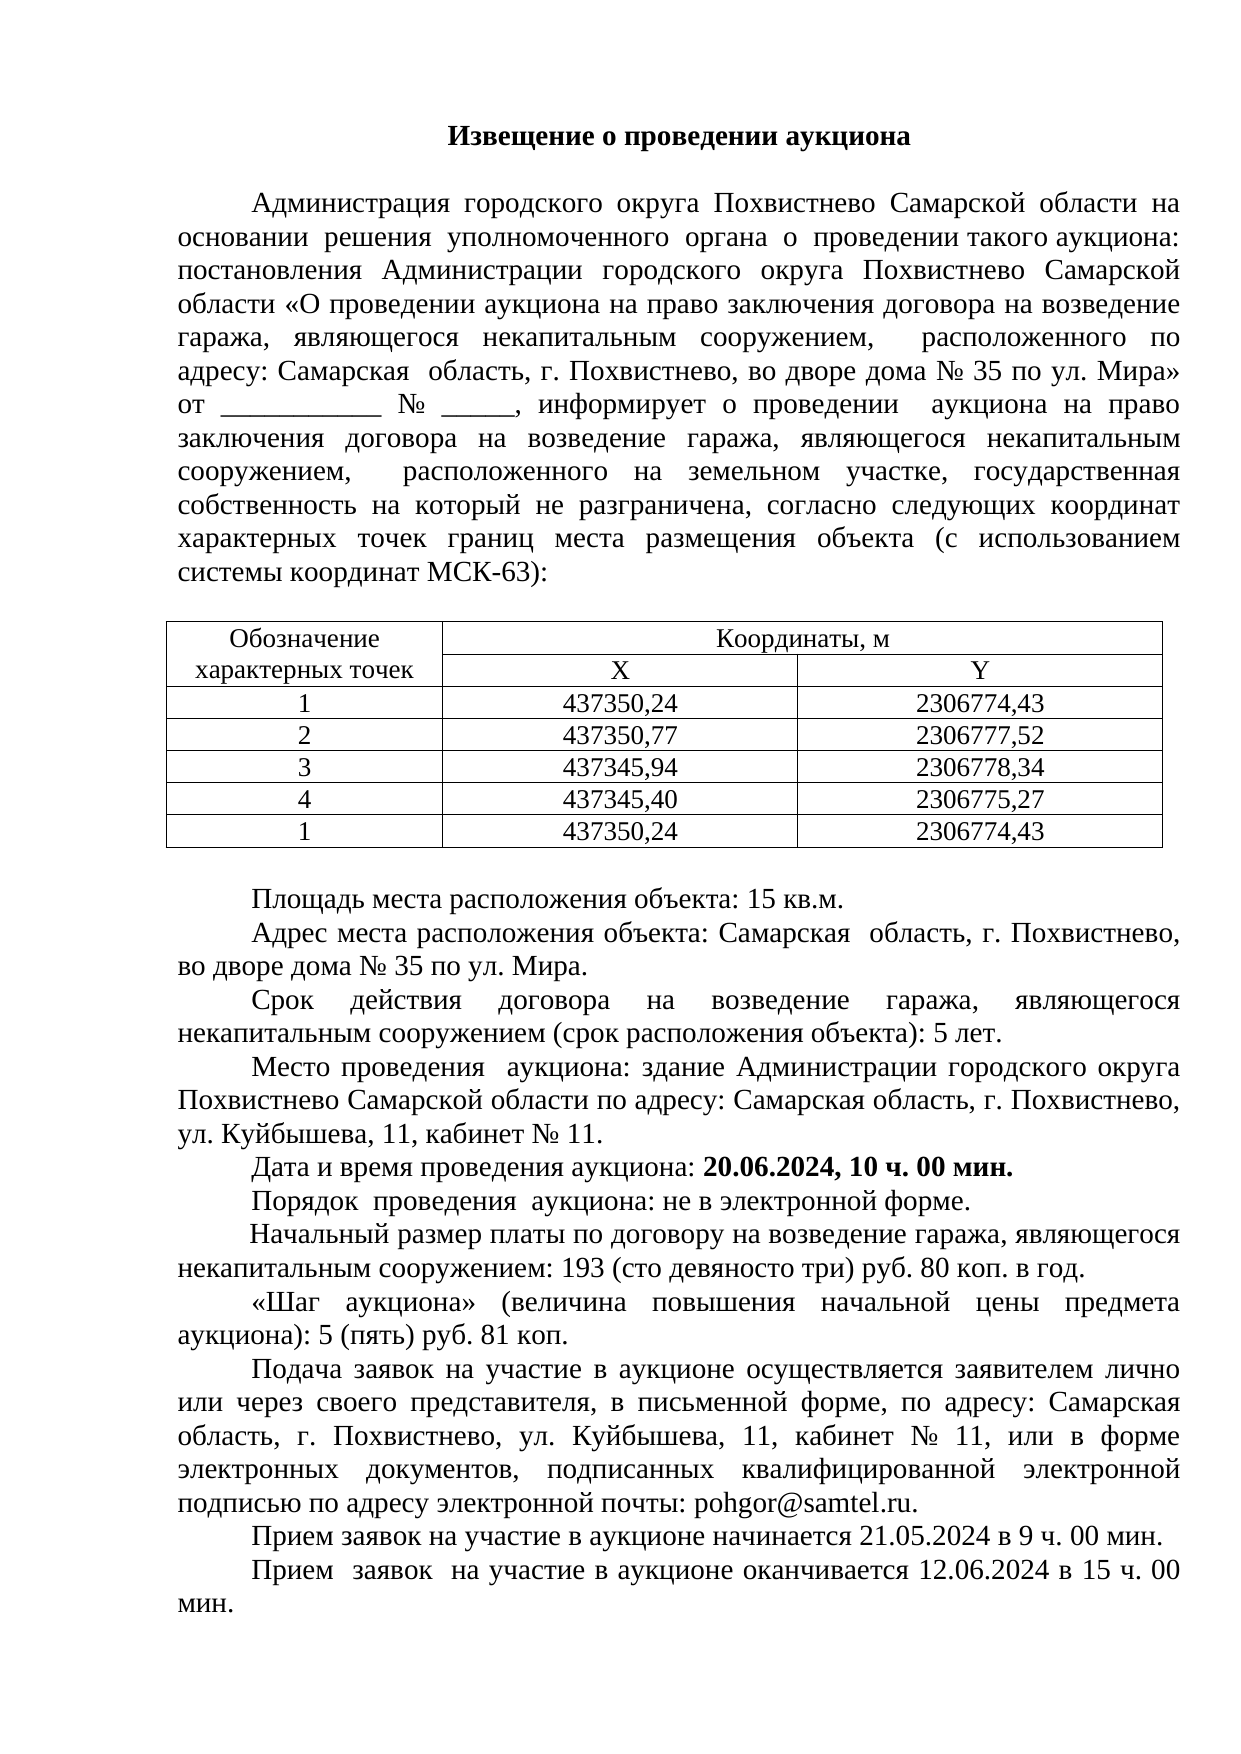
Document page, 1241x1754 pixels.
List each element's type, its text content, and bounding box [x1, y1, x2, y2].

text Дата и время проведения аукциона: 20.06.2024, 10 ч. 00 мин. [177, 1149, 1181, 1183]
table_header Обозначение характерных точек [167, 622, 442, 686]
table_header Координаты, м [443, 622, 1162, 653]
table_cell 3 [167, 751, 442, 782]
table_cell 2306778,34 [798, 751, 1162, 782]
table_cell 437350,24 [443, 815, 797, 847]
text «Шаг аукциона» (величина повышения начальной цены предмета аукциона): 5 (пять) руб. 81 коп. [177, 1284, 1181, 1351]
table_cell 2 [167, 719, 442, 750]
table_cell 2306774,43 [798, 815, 1162, 847]
text Прием заявок на участие в аукционе оканчивается 12.06.2024 в 15 ч. 00 мин. [177, 1552, 1181, 1619]
table_cell 4 [167, 783, 442, 814]
text Площадь места расположения объекта: 15 кв.м. [177, 881, 1181, 915]
table_cell 1 [167, 687, 442, 718]
text Порядок проведения аукциона: не в электронной форме. [177, 1183, 1181, 1217]
text Адрес места расположения объекта: Самарская область, г. Похвистнево, во дворе дома № 35 по ул. Мира. [177, 915, 1181, 982]
table_cell X [443, 655, 797, 686]
table_cell 1 [167, 815, 442, 847]
table_cell 2306774,43 [798, 687, 1162, 718]
table_cell 2306777,52 [798, 719, 1162, 750]
text Администрация городского округа Похвистнево Самарской области на основании решения уполномоченного органа о проведении такого аукциона: постановления Администрации городского округа Похвистнево Самарской области «О проведении аукциона на право заключения договора на возведение гаража, являющегося некапитальным сооружением, расположенного по адресу: Самарская область, г. Похвистнево, во дворе дома № 35 по ул. Мира» от ___________ № _____, информирует о проведении аукциона на право заключения договора на возведение гаража, являющегося некапитальным сооружением, расположенного на земельном участке, государственная собственность на который не разграничена, согласно следующих координат характерных точек границ места размещения объекта (с использованием системы координат МСК-63): [177, 185, 1181, 588]
text Место проведения аукциона: здание Администрации городского округа Похвистнево Самарской области по адресу: Самарская область, г. Похвистнево, ул. Куйбышева, 11, кабинет № 11. [177, 1049, 1181, 1149]
table_cell 437345,94 [443, 751, 797, 782]
table_cell Y [798, 655, 1162, 686]
text Извещение о проведении аукциона [177, 118, 1181, 152]
table_cell 437345,40 [443, 783, 797, 814]
text Прием заявок на участие в аукционе начинается 21.05.2024 в 9 ч. 00 мин. [177, 1518, 1181, 1552]
table_cell 2306775,27 [798, 783, 1162, 814]
text Начальный размер платы по договору на возведение гаража, являющегося некапитальным сооружением: 193 (сто девяносто три) руб. 80 коп. в год. [177, 1217, 1181, 1284]
table_cell 437350,24 [443, 687, 797, 718]
text Срок действия договора на возведение гаража, являющегося некапитальным сооружением (срок расположения объекта): 5 лет. [177, 982, 1181, 1049]
text Подача заявок на участие в аукционе осуществляется заявителем лично или через своего представителя, в письменной форме, по адресу: Самарская область, г. Похвистнево, ул. Куйбышева, 11, кабинет № 11, или в форме электронных документов, подписанных квалифицированной электронной подписью по адресу электронной почты: pohgorHYPERLINK "mailto:pohgor@samtel.ru"@HYPERLINK "mailto:pohgor@samtel.ru"samtelHYPERLINK "mailto:pohgor@samtel.ru".HYPERLINK "mailto:pohgor@samtel.ru"ru. [177, 1351, 1181, 1518]
table_cell 437350,77 [443, 719, 797, 750]
